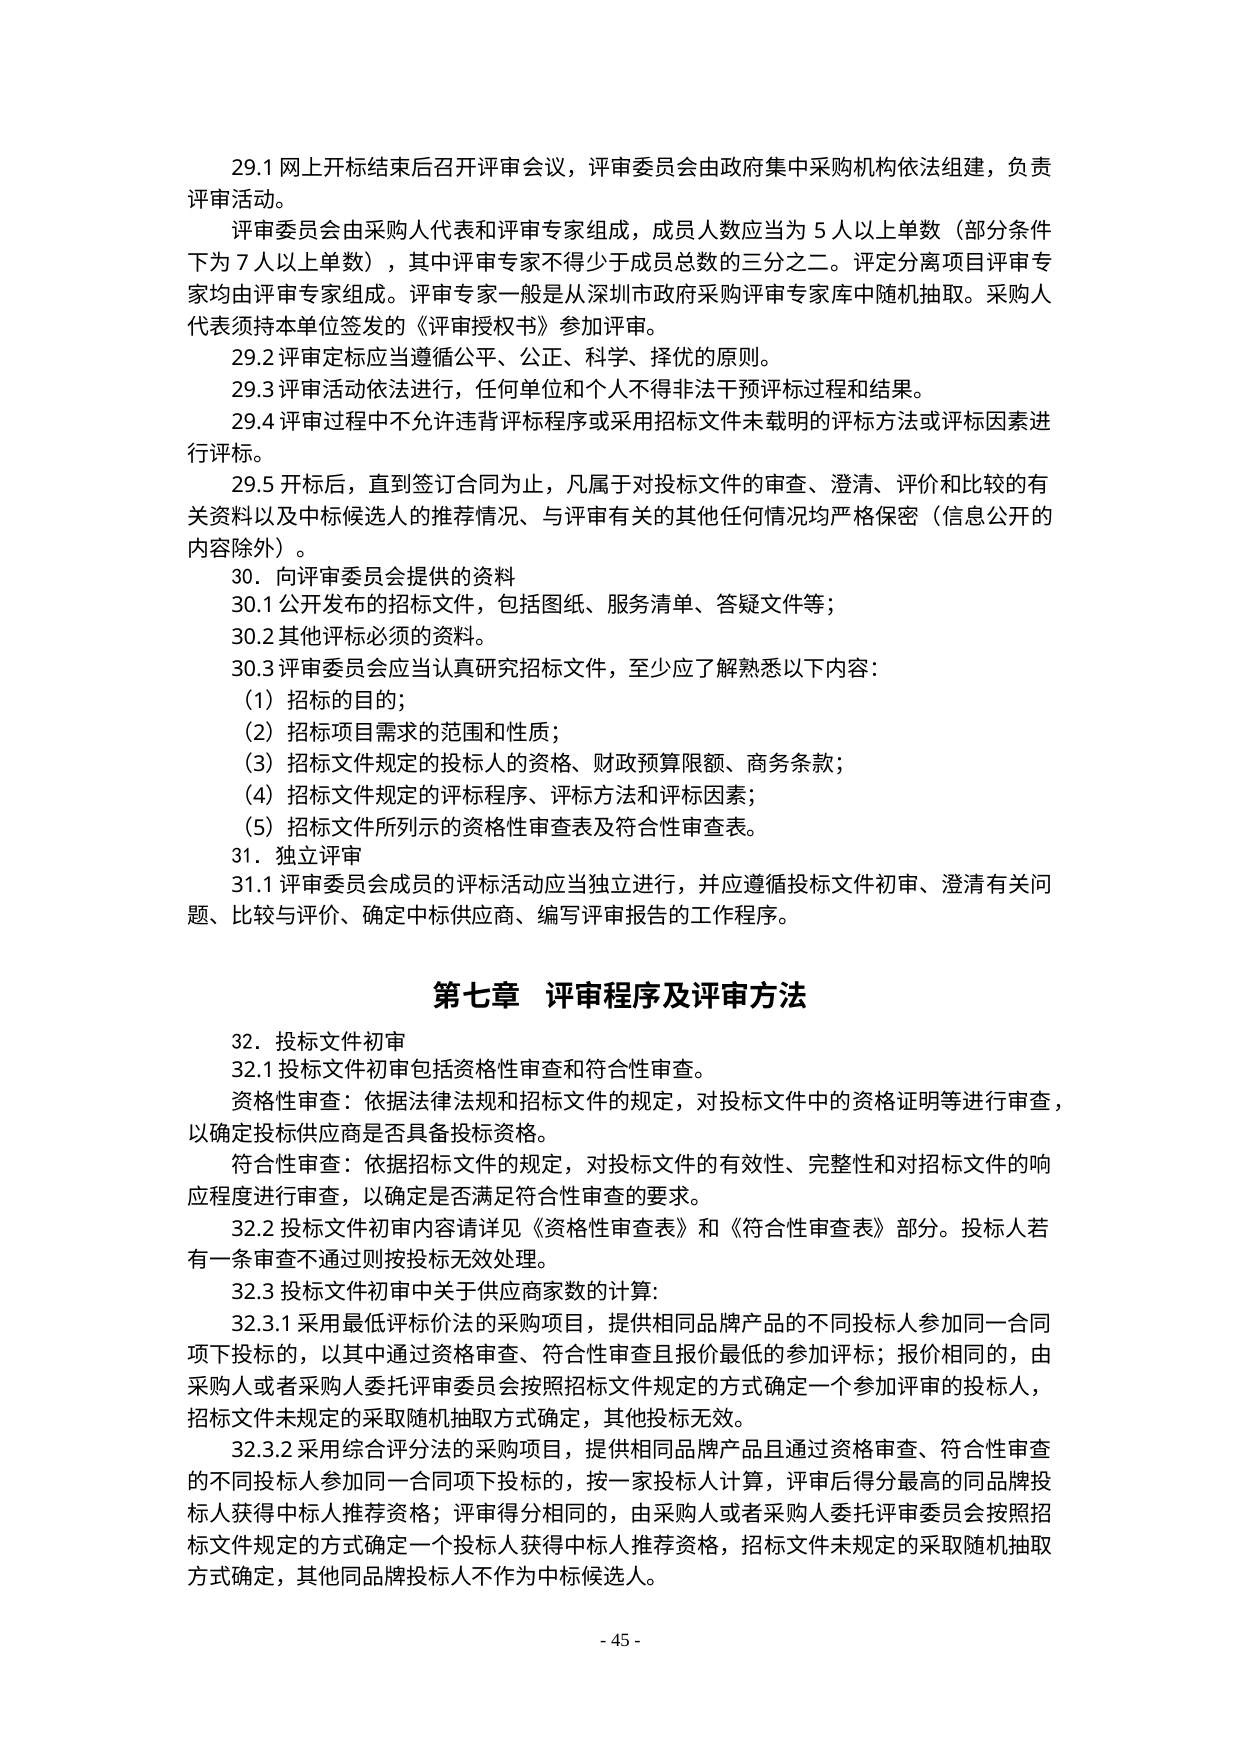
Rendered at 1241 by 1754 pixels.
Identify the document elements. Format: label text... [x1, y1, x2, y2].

text 29.3评审活动依法进行，任何单位和个人不得非法干预评标过程和结果。 [187, 372, 1053, 404]
text 29.1网上开标结束后召开评审会议，评审委员会由政府集中采购机构依法组建，负责评审活动。 [187, 150, 1053, 213]
text 32.1投标文件初审包括资格性审查和符合性审查。 [187, 1052, 1053, 1084]
text 评审委员会由采购人代表和评审专家组成，成员人数应当为5人以上单数（部分条件下为7人以上单数），其中评审专家不得少于成员总数的三分之二。评定分离项目评审专家均由评审专家组成。评审专家一般是从深圳市政府采购评审专家库中随机抽取。采购人代表须持本单位签发的《评审授权书》参加评审。 [187, 213, 1053, 340]
text （1）招标的目的； [187, 683, 1053, 714]
text 29.5 开标后，直到签订合同为止，凡属于对投标文件的审查、澄清、评价和比较的有关资料以及中标候选人的推荐情况、与评审有关的其他任何情况均严格保密（信息公开的内容除外）。 [187, 467, 1053, 562]
text 资格性审查：依据法律法规和招标文件的规定，对投标文件中的资格证明等进行审查，以确定投标供应商是否具备投标资格。 [187, 1084, 1053, 1147]
text 30．向评审委员会提供的资料 [187, 562, 1053, 587]
list 评审程序及评审方法 [187, 972, 1053, 1014]
text 32.3.2采用综合评分法的采购项目，提供相同品牌产品且通过资格审查、符合性审查的不同投标人参加同一合同项下投标的，按一家投标人计算，评审后得分最高的同品牌投标人获得中标人推荐资格；评审得分相同的，由采购人或者采购人委托评审委员会按照招标文件规定的方式确定一个投标人获得中标人推荐资格，招标文件未规定的采取随机抽取方式确定，其他同品牌投标人不作为中标候选人。 [187, 1432, 1053, 1591]
text 符合性审查：依据招标文件的规定，对投标文件的有效性、完整性和对招标文件的响应程度进行审查，以确定是否满足符合性审查的要求。 [187, 1147, 1053, 1211]
text 31．独立评审 [187, 842, 1053, 867]
text 29.2评审定标应当遵循公平、公正、科学、择优的原则。 [187, 340, 1053, 372]
text 32.3 投标文件初审中关于供应商家数的计算: [187, 1274, 1053, 1306]
text （3）招标文件规定的投标人的资格、财政预算限额、商务条款； [187, 746, 1053, 778]
text 32.2 投标文件初审内容请详见《资格性审查表》和《符合性审查表》部分。投标人若有一条审查不通过则按投标无效处理。 [187, 1211, 1053, 1274]
text （5）招标文件所列示的资格性审查表及符合性审查表。 [187, 810, 1053, 842]
text （4）招标文件规定的评标程序、评标方法和评标因素； [187, 778, 1053, 810]
text 30.3评审委员会应当认真研究招标文件，至少应了解熟悉以下内容： [187, 651, 1053, 683]
text 32．投标文件初审 [187, 1027, 1053, 1052]
text 31.1评审委员会成员的评标活动应当独立进行，并应遵循投标文件初审、澄清有关问题、比较与评价、确定中标供应商、编写评审报告的工作程序。 [187, 867, 1053, 930]
text （2）招标项目需求的范围和性质； [187, 714, 1053, 746]
text 30.2其他评标必须的资料。 [187, 619, 1053, 651]
text 30.1公开发布的招标文件，包括图纸、服务清单、答疑文件等； [187, 587, 1053, 619]
text 29.4评审过程中不允许违背评标程序或采用招标文件未载明的评标方法或评标因素进行评标。 [187, 404, 1053, 467]
text 32.3.1采用最低评标价法的采购项目，提供相同品牌产品的不同投标人参加同一合同项下投标的，以其中通过资格审查、符合性审查且报价最低的参加评标；报价相同的，由采购人或者采购人委托评审委员会按照招标文件规定的方式确定一个参加评审的投标人，招标文件未规定的采取随机抽取方式确定，其他投标无效。 [187, 1306, 1053, 1432]
